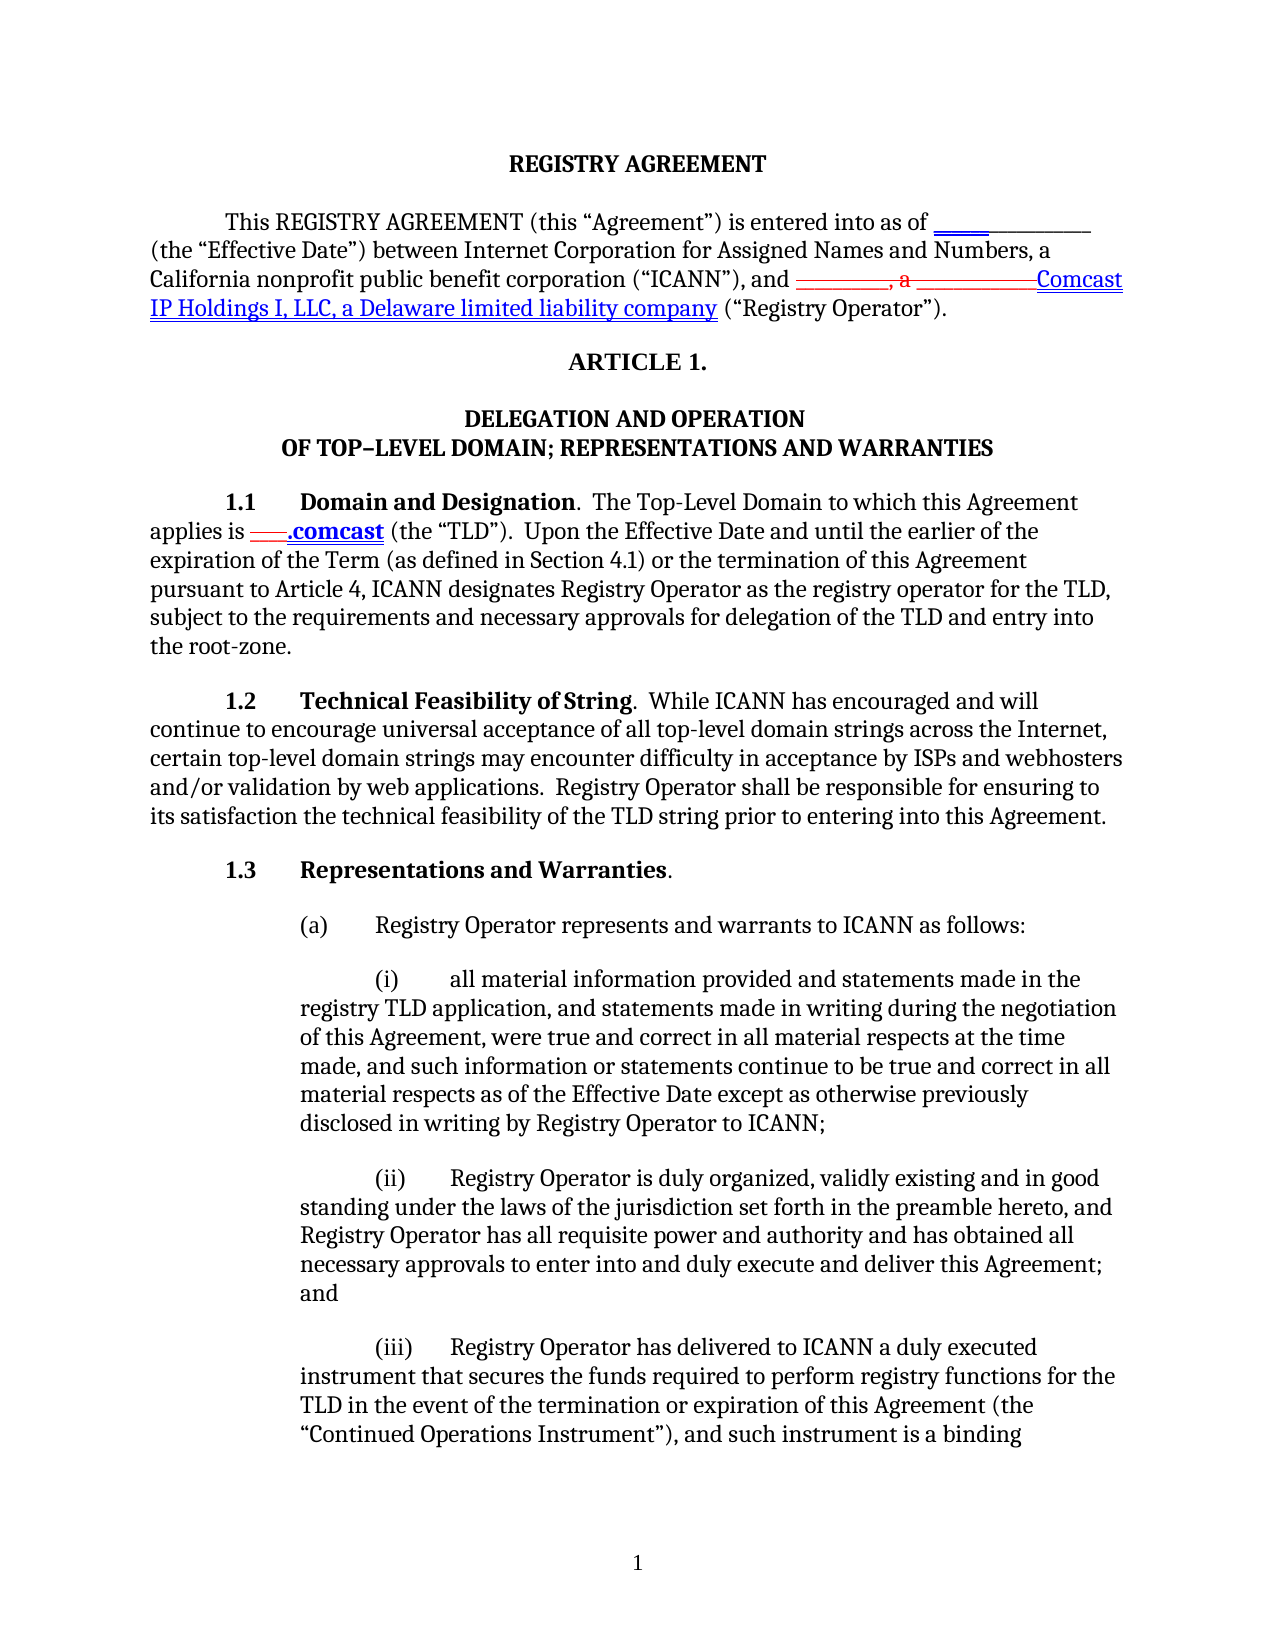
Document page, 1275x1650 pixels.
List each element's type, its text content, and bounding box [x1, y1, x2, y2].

text DELEGATION AND OPERATION OF TOP–LEVEL DOMAIN; REPRESENTATIONS AND WARRANTIES [150, 347, 1125, 462]
text Registry Operator is duly organized, validly existing and in good standing under the laws of the jurisdiction set forth in the preamble hereto, and Registry Operator has all requisite power and authority and has obtained all necessary approvals to enter into and duly execute and deliver this Agreement; and [300, 1163, 1125, 1307]
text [300, 1332, 1125, 1448]
text This REGISTRY AGREEMENT (this “Agreement”) is entered into as of _________________ (the “Effective Date”) between Internet Corporation for Assigned Names and Numbers, a California nonprofit public benefit corporation (“ICANN”), and __________, a _____________Comcast IP Holdings I, LLC, a Delaware limited liability company (“Registry Operator”). [150, 207, 1125, 322]
text Representations and Warranties. [150, 855, 1125, 885]
title REGISTRY AGREEMENT [150, 150, 1125, 179]
text Domain and Designation. The Top-Level Domain to which this Agreement applies is ____.comcast (the “TLD”). Upon the Effective Date and until the earlier of the expiration of the Term (as defined in Section 4.1) or the termination of this Agreement pursuant to Article 4, ICANN designates Registry Operator as the registry operator for the TLD, subject to the requirements and necessary approvals for delegation of the TLD and entry into the root-zone. [150, 487, 1125, 661]
text Registry Operator represents and warrants to ICANN as follows: [150, 910, 1125, 939]
text all material information provided and statements made in the registry TLD application, and statements made in writing during the negotiation of this Agreement, were true and correct in all material respects at the time made, and such information or statements continue to be true and correct in all material respects as of the Effective Date except as otherwise previously disclosed in writing by Registry Operator to ICANN; [300, 964, 1125, 1138]
text Technical Feasibility of String. While ICANN has encouraged and will continue to encourage universal acceptance of all top-level domain strings across the Internet, certain top-level domain strings may encounter difficulty in acceptance by ISPs and webhosters and/or validation by web applications. Registry Operator shall be responsible for ensuring to its satisfaction the technical feasibility of the TLD string prior to entering into this Agreement. [150, 686, 1125, 830]
